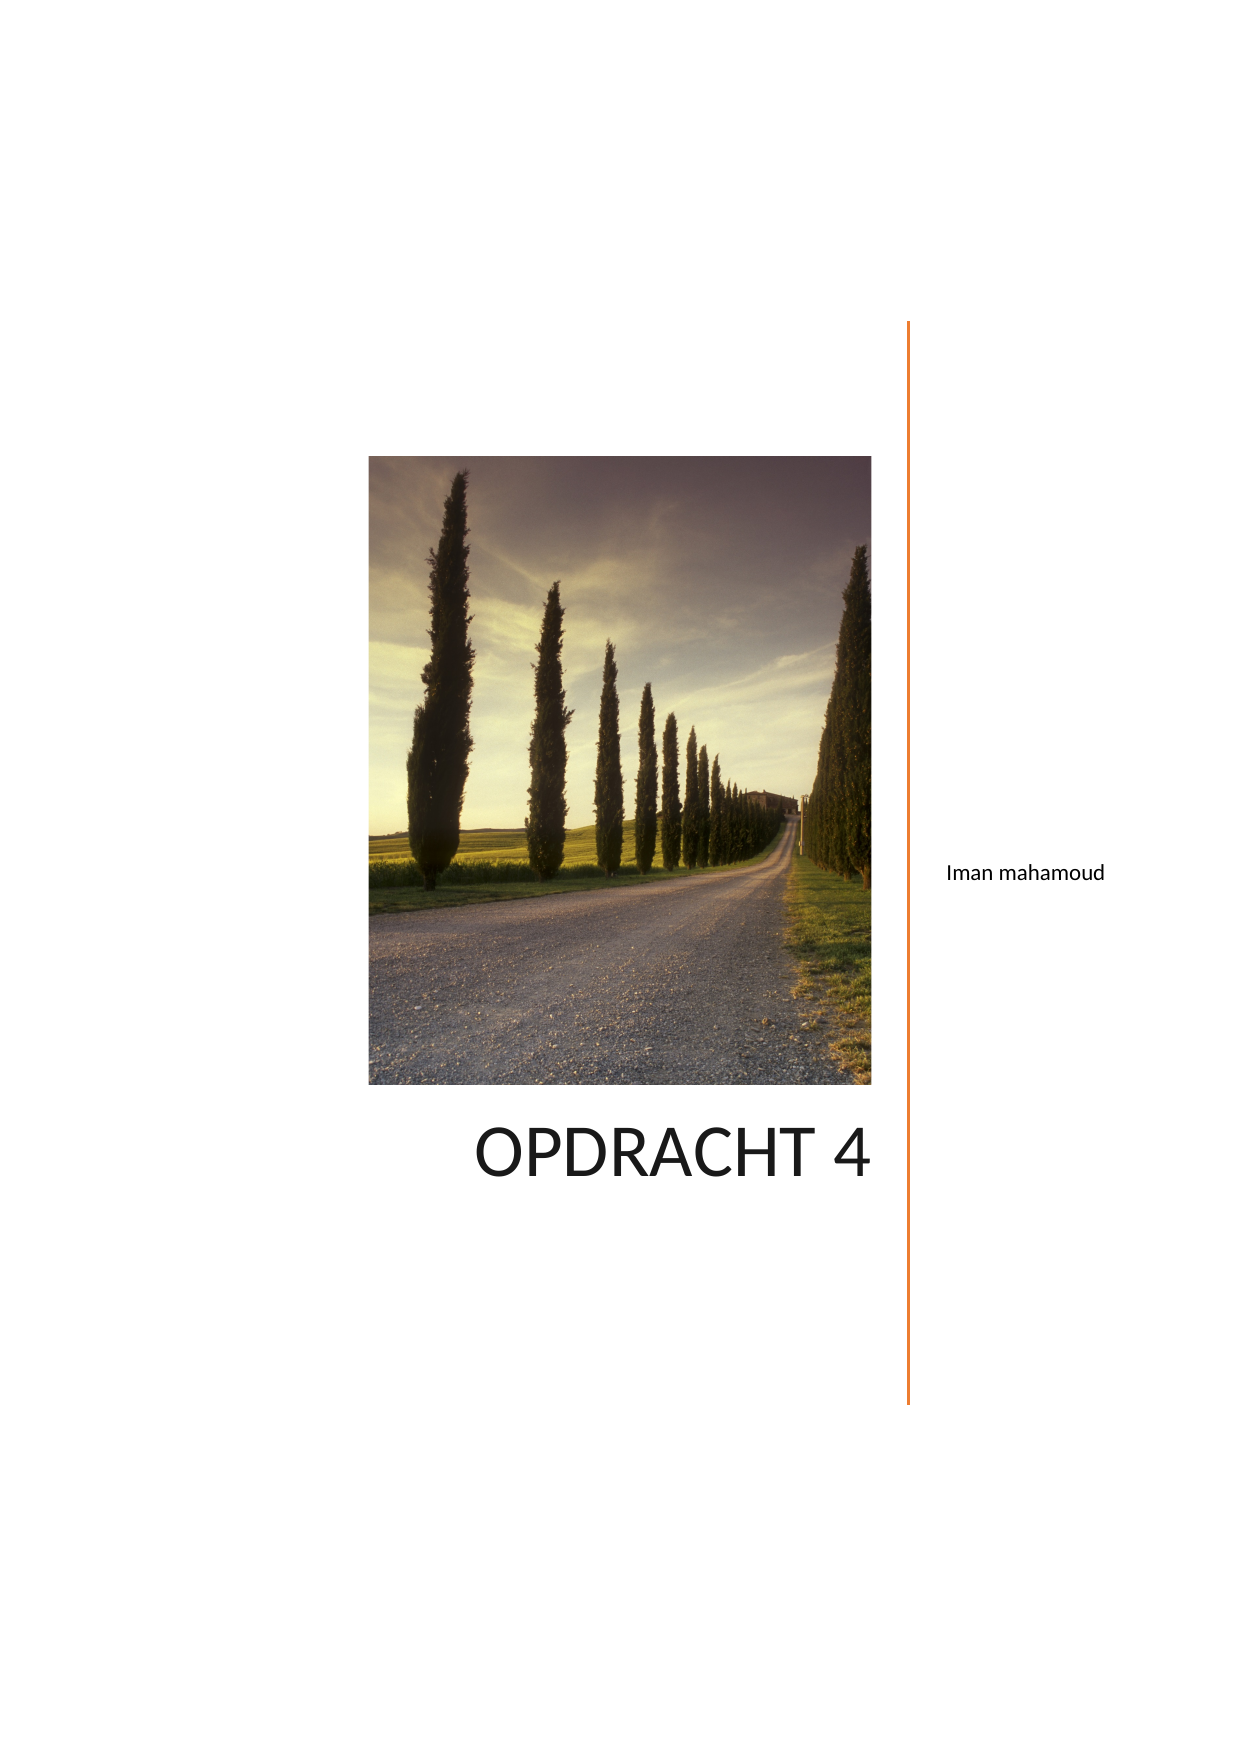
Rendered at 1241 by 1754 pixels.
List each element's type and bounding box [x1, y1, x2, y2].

picture [368, 456, 872, 1085]
